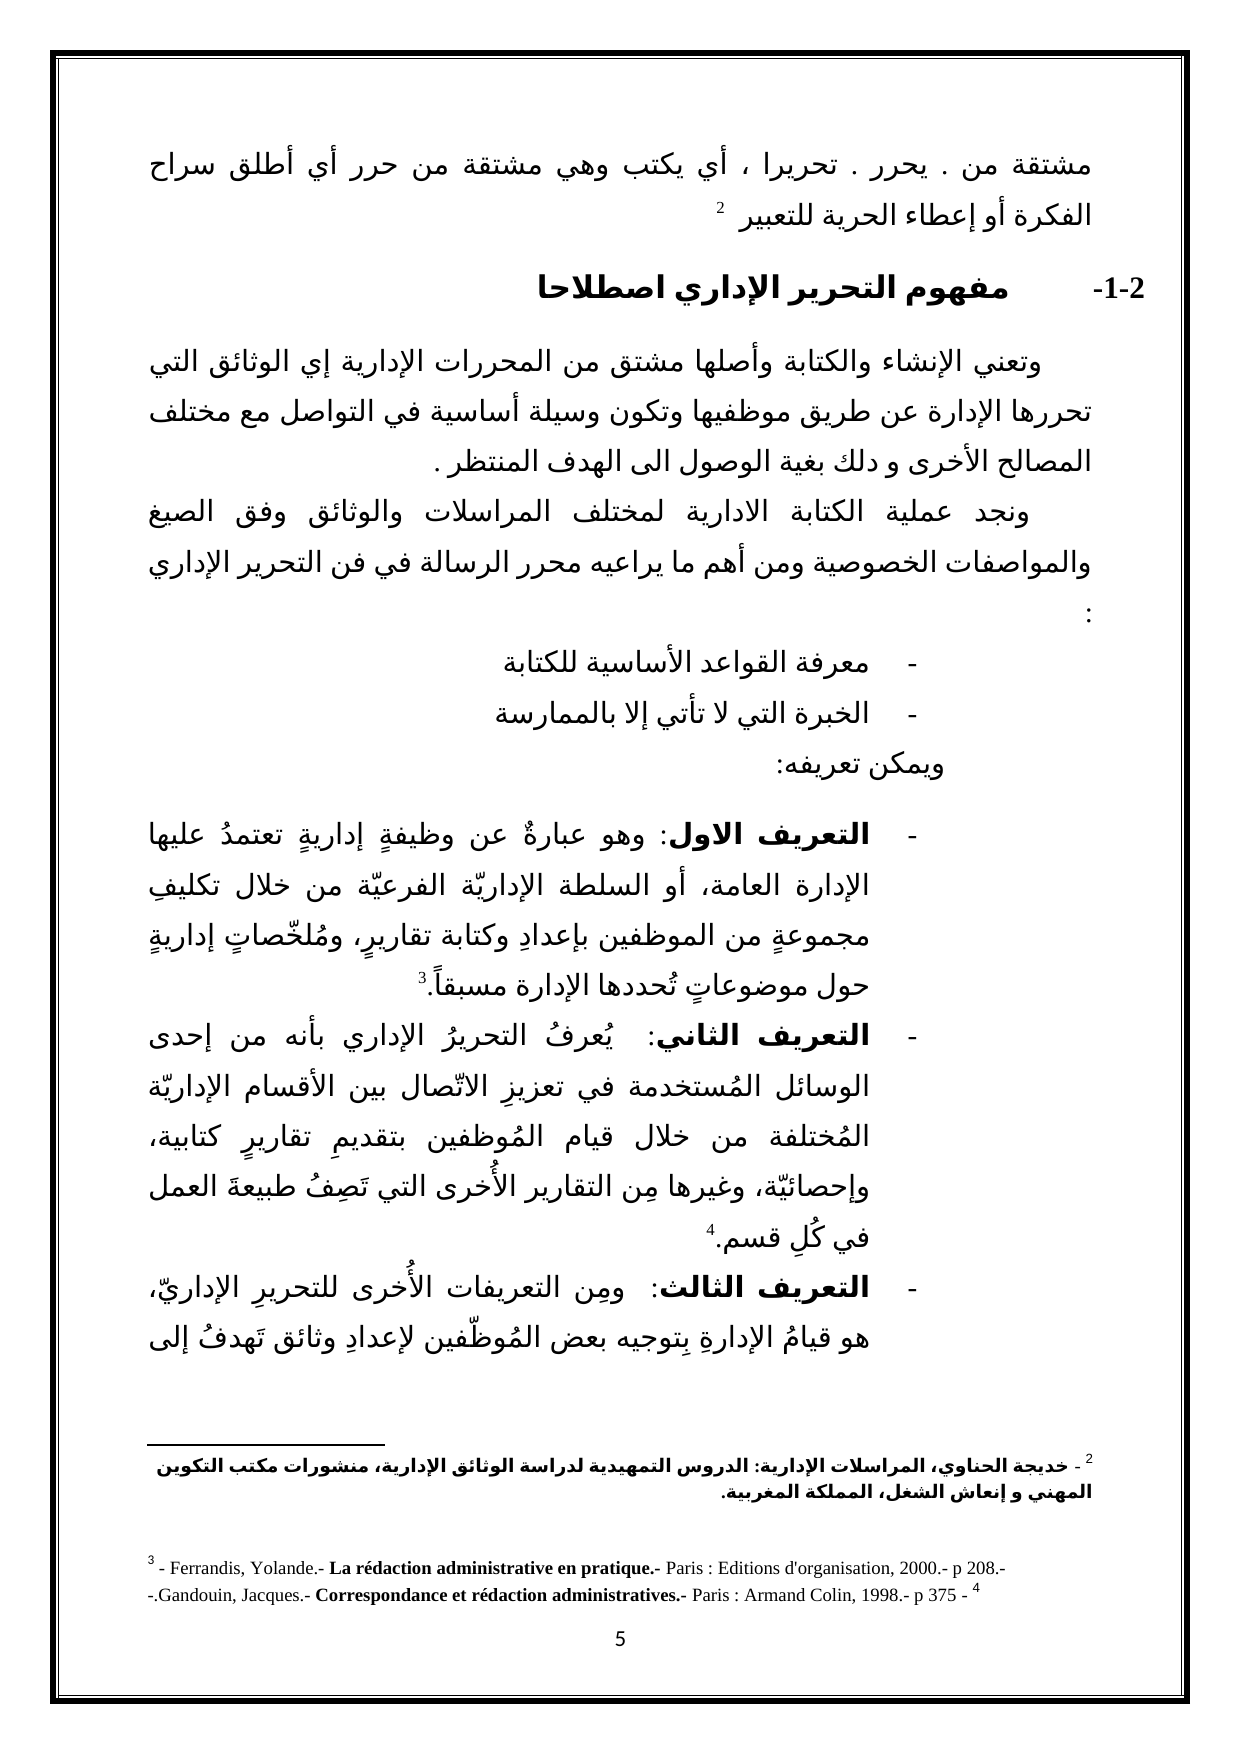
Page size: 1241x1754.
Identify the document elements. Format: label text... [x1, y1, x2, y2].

list التعريف الاول: وهو عبارةٌ عن وظيفةٍ إداريةٍ تعتمدُ عليها الإدارة العامة، أو السلطة الإداريّة الفرعيّة من خلال تكليفِ مجموعةٍ من الموظفين بإعدادِ وكتابة تقاريرٍ، ومُلخّصاتٍ إداريةٍ حول موضوعاتٍ تُحددها الإدارة مسبقاً. [147, 817, 908, 1002]
list التعريف الثاني: يُعرفُ التحريرُ الإداري بأنه من إحدى الوسائل المُستخدمة في تعزيزِ الاتّصال بين الأقسام الإداريّة المُختلفة من خلال قيام المُوظفين بتقديمِ تقاريرٍ كتابية، وإحصائيّة، وغيرها مِن التقارير الأُخرى التي تَصِفُ طبيعةَ العمل في كُلِ قسم. [147, 1018, 908, 1253]
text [147, 147, 1093, 231]
text ويمكن تعريفه: [147, 746, 945, 780]
list معرفة القواعد الأساسية للكتابة [147, 646, 908, 679]
list الخبرة التي لا تأتي إلا بالممارسة [147, 696, 908, 729]
text ونجد عملية الكتابة الادارية لمختلف المراسلات والوثائق وفق الصيغ والمواصفات الخصوصية ومن أهم ما يراعيه محرر الرسالة في فن التحرير الإداري : [147, 494, 1093, 629]
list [147, 1270, 908, 1354]
list مفهوم التحرير الإداري اصطلاحا [147, 269, 1093, 305]
text وتعني الإنشاء والكتابة وأصلها مشتق من المحررات الإدارية إي الوثائق التي تحررها الإدارة عن طريق موظفيها وتكون وسيلة أساسية في التواصل مع مختلف المصالح الأخرى و دلك بغية الوصول الى الهدف المنتظر . [147, 344, 1093, 478]
